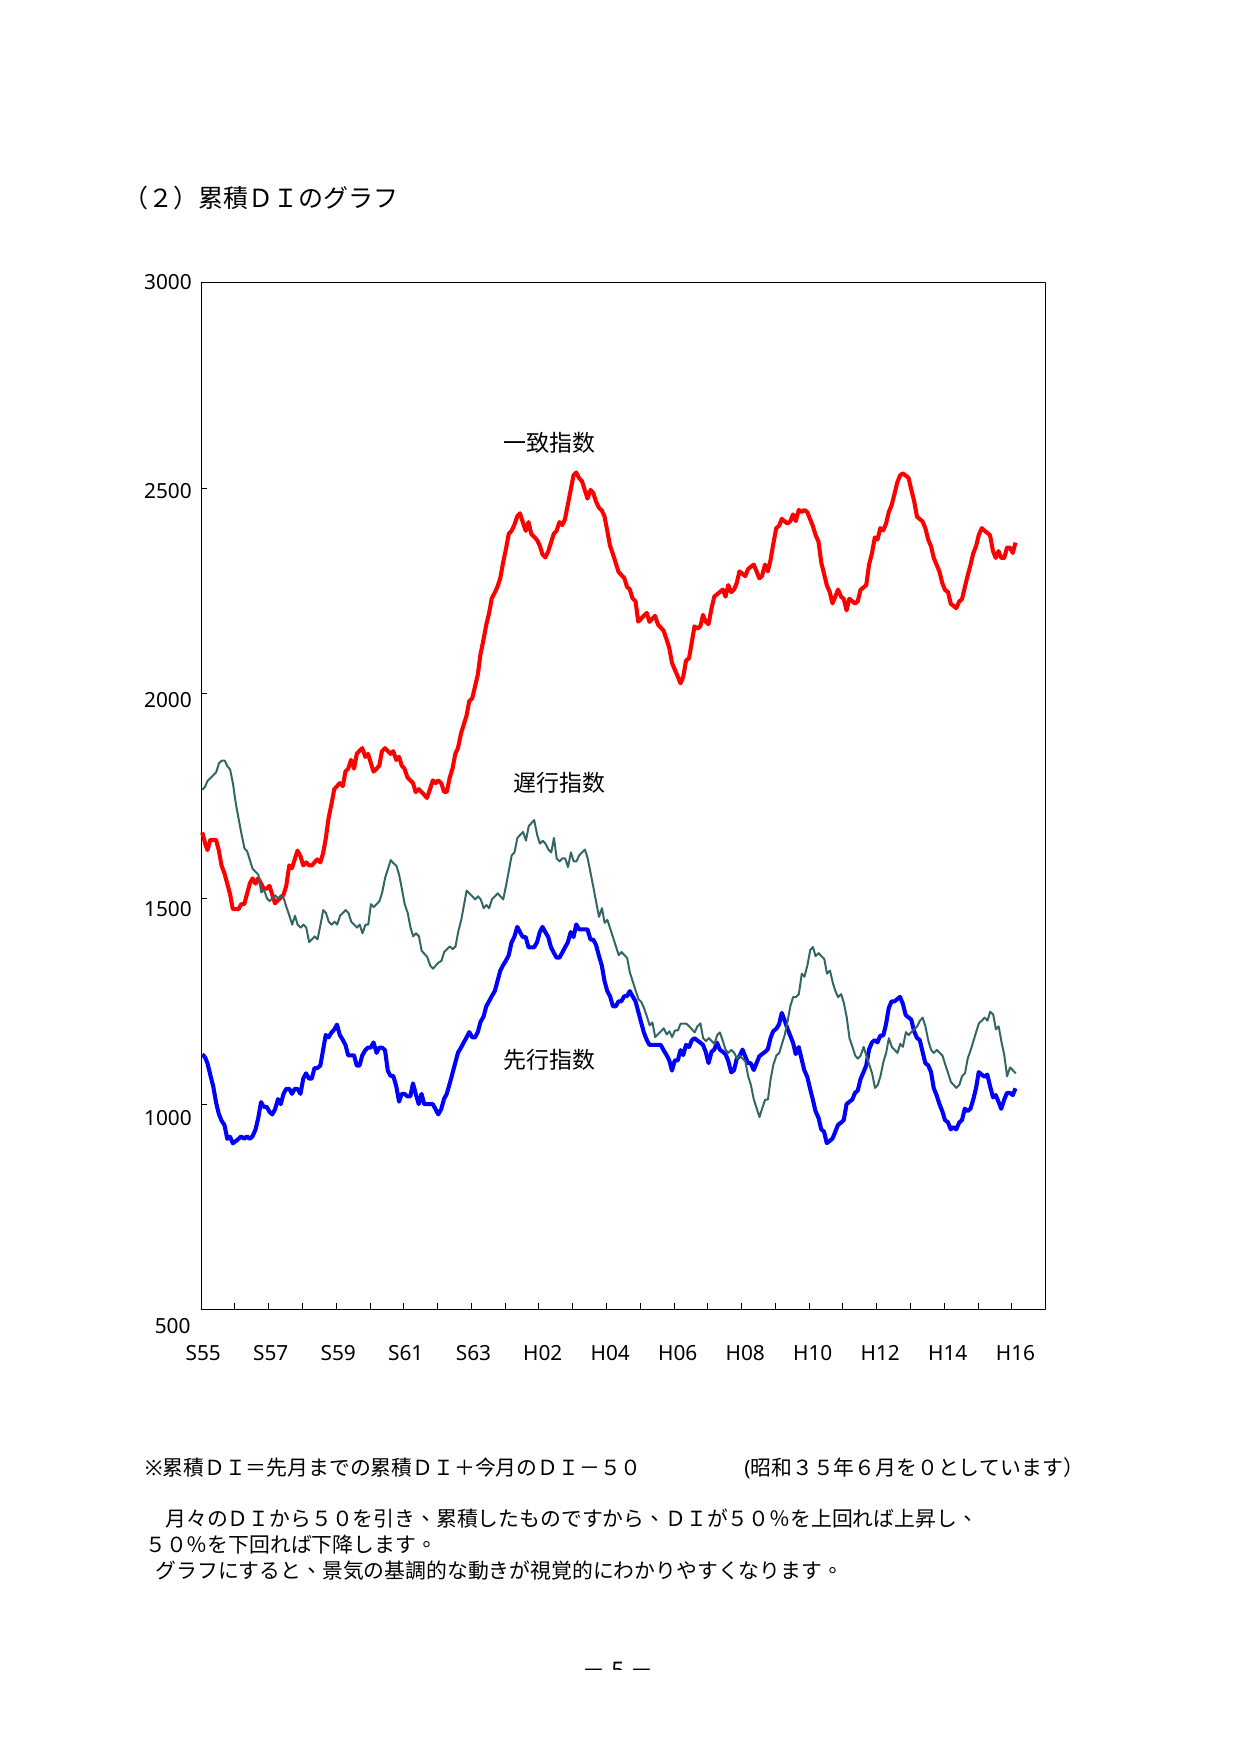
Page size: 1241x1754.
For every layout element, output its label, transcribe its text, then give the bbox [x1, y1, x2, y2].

text 3000 [144, 267, 1142, 296]
text ※累積ＤＩ＝先月までの累積ＤＩ＋今月のＤＩ－５０ (昭和３５年６月を０としています） [145, 1453, 1142, 1482]
text 2000 [144, 685, 1142, 713]
subtitle （２）累積ＤＩのグラフ [124, 180, 1142, 214]
text 2500 [144, 476, 1142, 504]
text S55 S57 S59 S61 S63 H02 H04 H06 H08 H10 H12 H14 H16 [185, 1339, 1142, 1366]
text 1000 [144, 1103, 1142, 1131]
text ５０％を下回れば下降します。 [145, 1532, 1142, 1557]
text グラフにすると、景気の基調的な動きが視覚的にわかりやすくなります。 [155, 1557, 1142, 1584]
text 1500 [144, 894, 1142, 922]
text 500 [154, 1312, 1142, 1339]
text 月々のＤＩから５０を引き、累積したものですから、ＤＩが５０％を上回れば上昇し、 [165, 1505, 1142, 1532]
